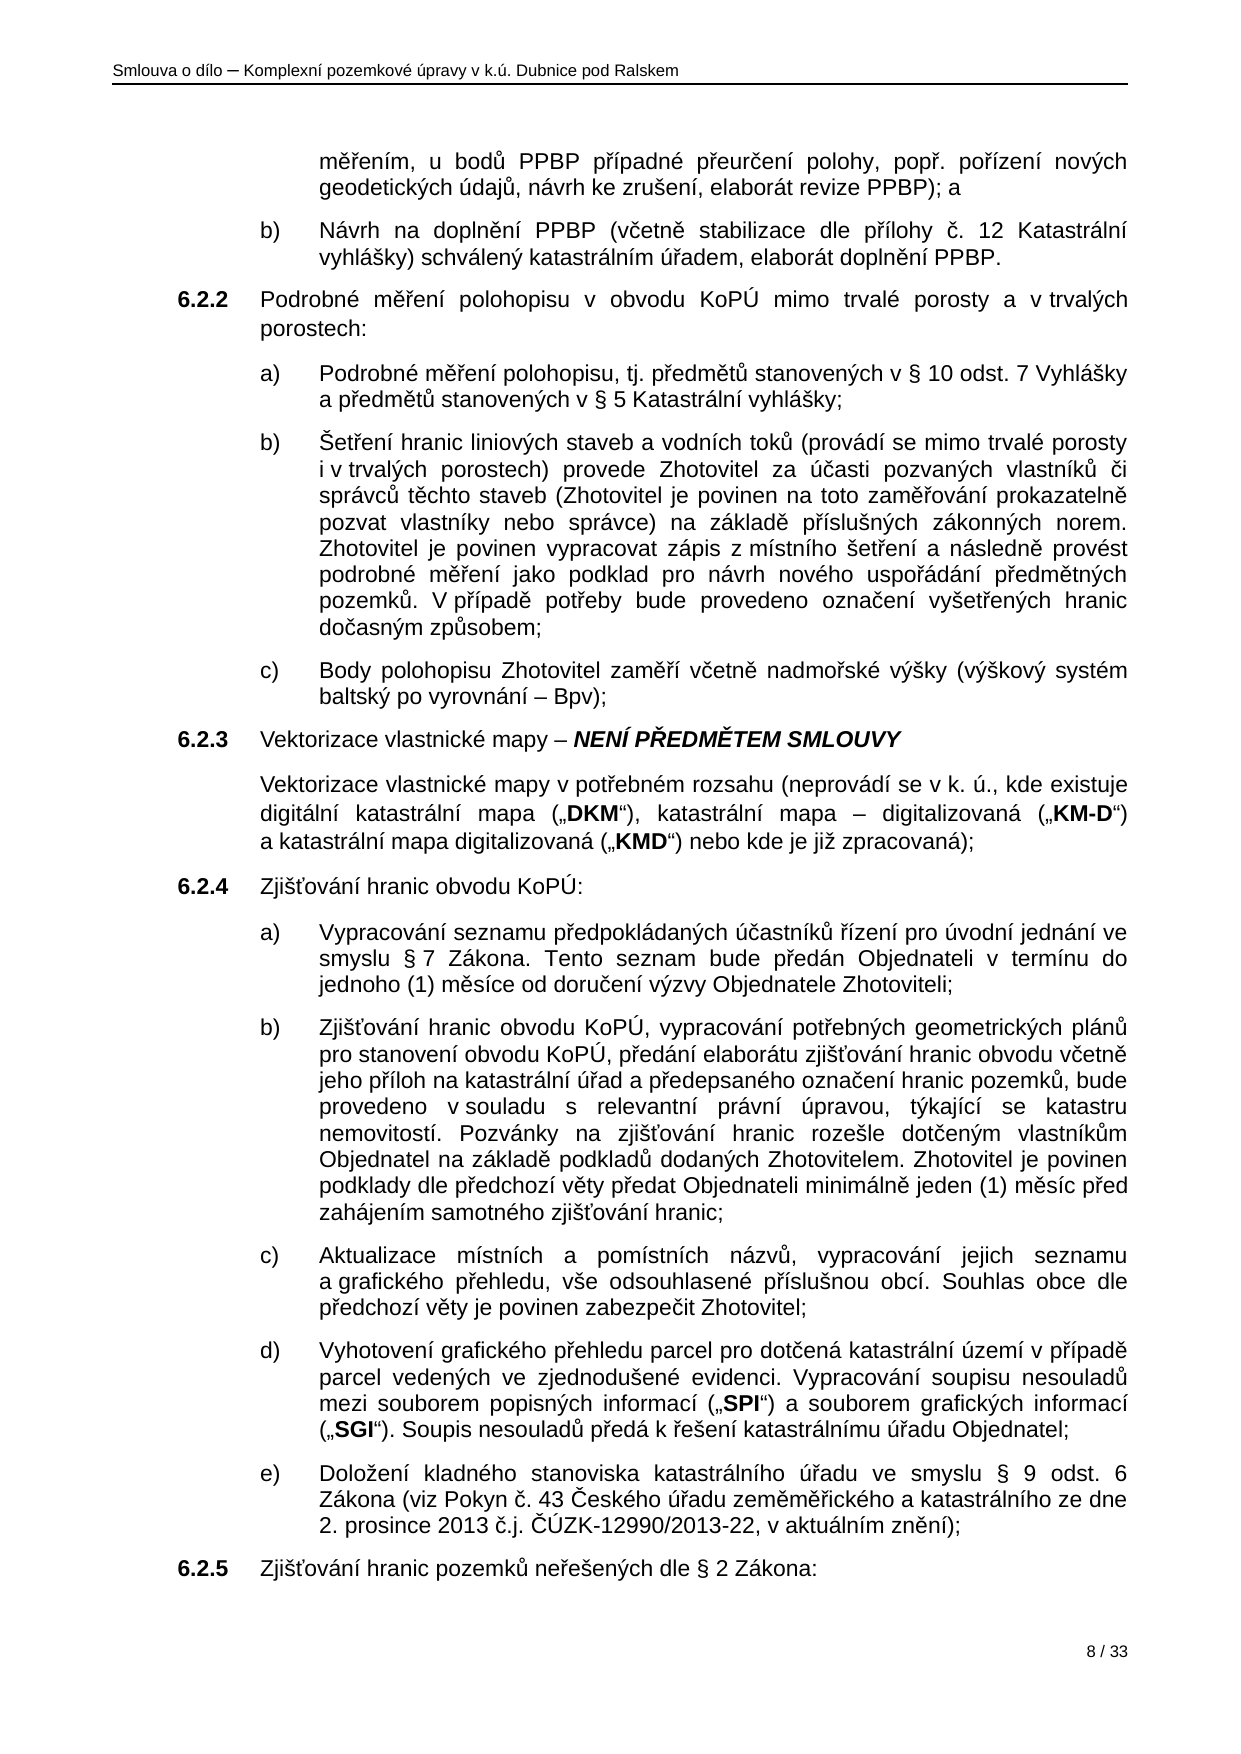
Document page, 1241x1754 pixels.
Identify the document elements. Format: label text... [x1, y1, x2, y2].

list Body polohopisu Zhotovitel zaměří včetně nadmořské výšky (výškový systém baltský po vyrovnání – Bpv); [260, 657, 1128, 709]
list Šetření hranic liniových staveb a vodních toků (provádí se mimo trvalé porosty i v trvalých porostech) provede Zhotovitel za účasti pozvaných vlastníků či správců těchto staveb (Zhotovitel je povinen na toto zaměřování prokazatelně pozvat vlastníky nebo správce) na základě příslušných zákonných norem. Zhotovitel je povinen vypracovat zápis z místního šetření a následně provést podrobné měření jako podklad pro návrh nového uspořádání předmětných pozemků. V případě potřeby bude provedeno označení vyšetřených hranic dočasným způsobem; [260, 429, 1128, 640]
text Zjišťování hranic pozemků neřešených dle § 2 Zákona: [177, 1555, 1128, 1582]
text Vektorizace vlastnické mapy – NENÍ PŘEDMĚTEM SMLOUVY [177, 726, 1128, 753]
list Vypracování seznamu předpokládaných účastníků řízení pro úvodní jednání ve smyslu § 7 Zákona. Tento seznam bude předán Objednateli v termínu do jednoho (1) měsíce od doručení výzvy Objednatele Zhotoviteli; [260, 918, 1128, 997]
list Podrobné měření polohopisu, tj. předmětů stanovených v § 10 odst. 7 Vyhlášky a předmětů stanovených v § 5 Katastrální vyhlášky; [260, 360, 1128, 413]
list Vektorizace vlastnické mapy v potřebném rozsahu (neprovádí se v k. ú., kde existuje digitální katastrální mapa („DKM“), katastrální mapa – digitalizovaná („KM-D“) a katastrální mapa digitalizovaná („KMD“) nebo kde je již zpracovaná); [260, 771, 1128, 854]
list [260, 148, 1128, 200]
text Podrobné měření polohopisu v obvodu KoPÚ mimo trvalé porosty a v trvalých porostech: [177, 286, 1128, 341]
list Doložení kladného stanoviska katastrálního úřadu ve smyslu § 9 odst. 6 Zákona (viz Pokyn č. 43 Českého úřadu zeměměřického a katastrálního ze dne 2. prosince 2013 č.j. ČÚZK-12990/2013-22, v aktuálním znění); [260, 1459, 1128, 1538]
list Zjišťování hranic obvodu KoPÚ, vypracování potřebných geometrických plánů pro stanovení obvodu KoPÚ, předání elaborátu zjišťování hranic obvodu včetně jeho příloh na katastrální úřad a předepsaného označení hranic pozemků, bude provedeno v souladu s relevantní právní úpravou, týkající se katastru nemovitostí. Pozvánky na zjišťování hranic rozešle dotčeným vlastníkům Objednatel na základě podkladů dodaných Zhotovitelem. Zhotovitel je povinen podklady dle předchozí věty předat Objednateli minimálně jeden (1) měsíc před zahájením samotného zjišťování hranic; [260, 1014, 1128, 1225]
list Aktualizace místních a pomístních názvů, vypracování jejich seznamu a grafického přehledu, vše odsouhlasené příslušnou obcí. Souhlas obce dle předchozí věty je povinen zabezpečit Zhotovitel; [260, 1242, 1128, 1321]
list Návrh na doplnění PPBP (včetně stabilizace dle přílohy č. 12 Katastrální vyhlášky) schválený katastrálním úřadem, elaborát doplnění PPBP. [260, 217, 1128, 270]
list Vyhotovení grafického přehledu parcel pro dotčená katastrální území v případě parcel vedených ve zjednodušené evidenci. Vypracování soupisu nesouladů mezi souborem popisných informací („SPI“) a souborem grafických informací („SGI“). Soupis nesouladů předá k řešení katastrálnímu úřadu Objednatel; [260, 1337, 1128, 1443]
text Zjišťování hranic obvodu KoPÚ: [177, 873, 1128, 900]
